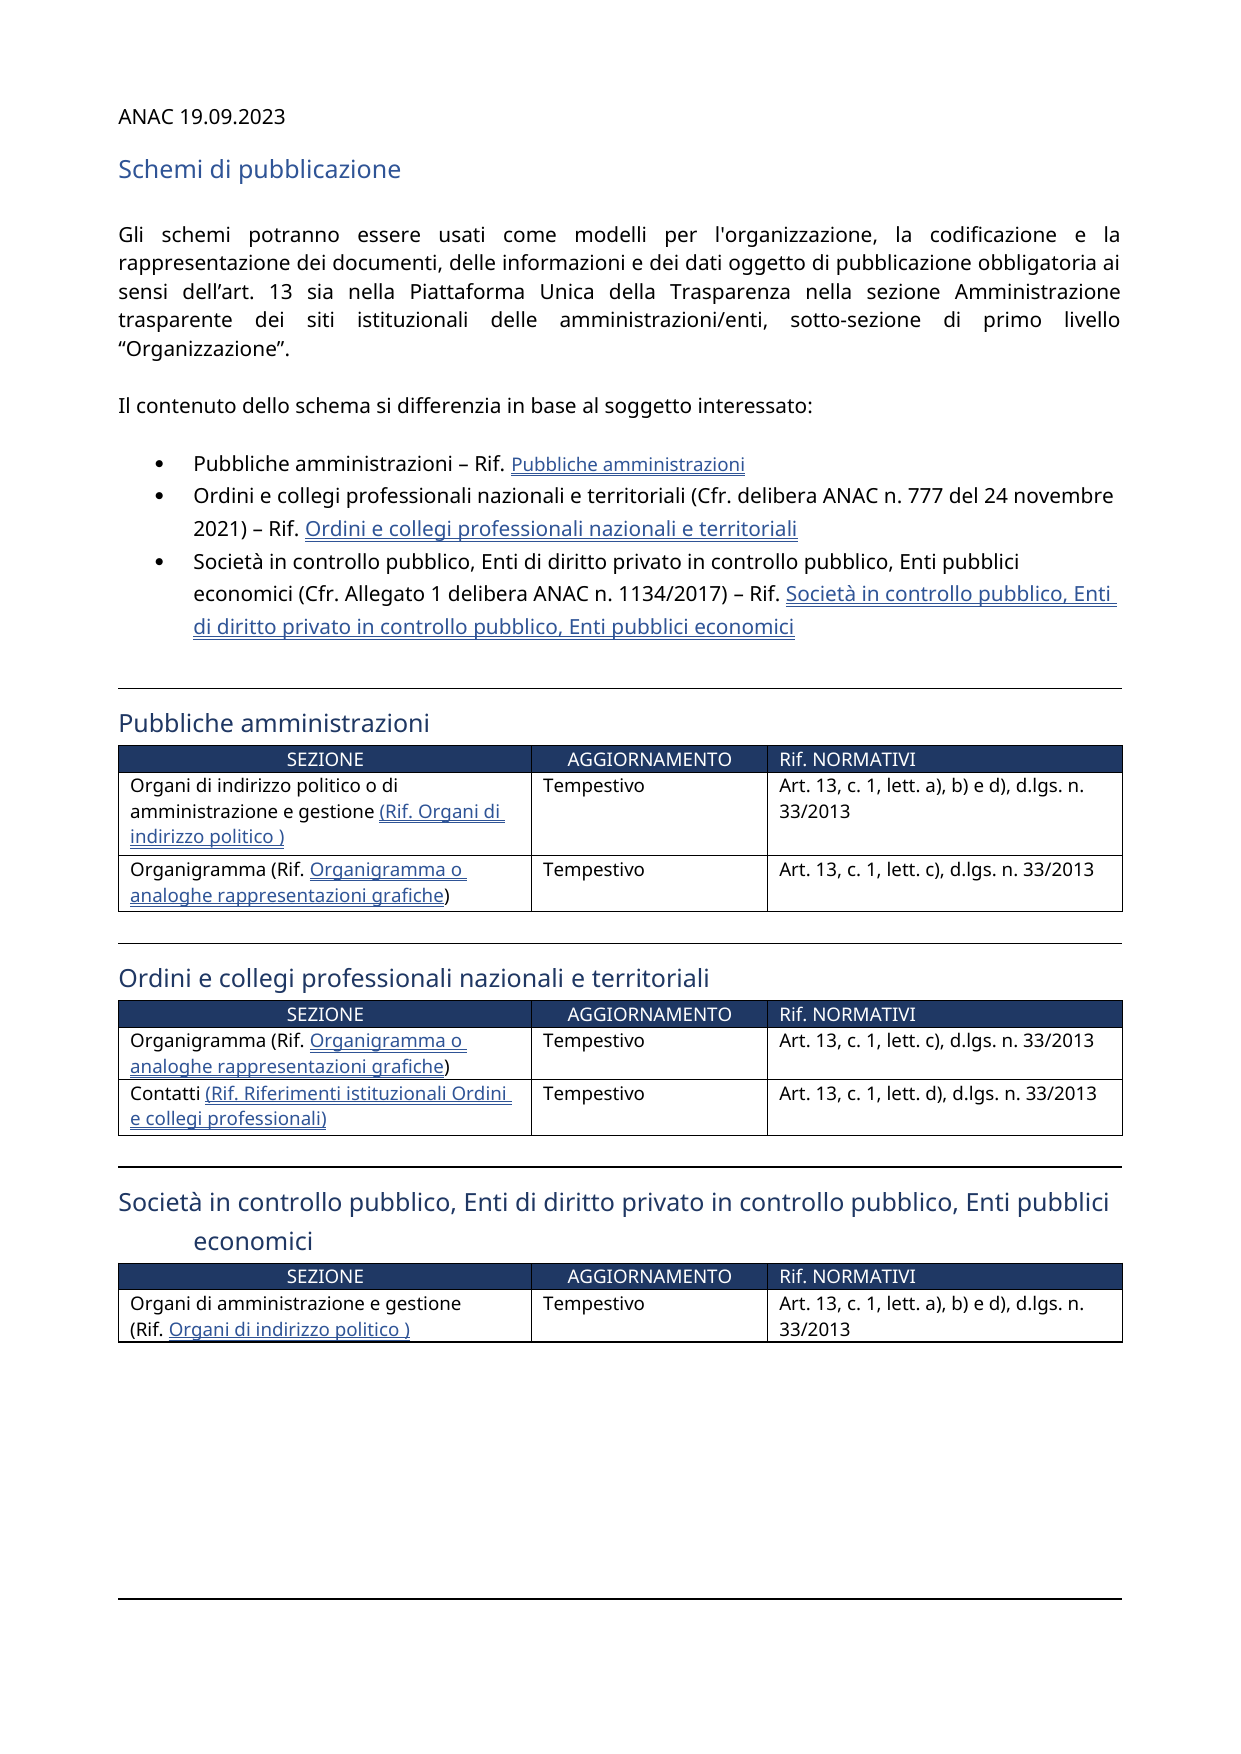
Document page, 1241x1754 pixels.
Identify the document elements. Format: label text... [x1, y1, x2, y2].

table_header AGGIORNAMENTO [532, 746, 767, 772]
table_cell Art. 13, c. 1, lett. d), d.lgs. n. 33/2013 [768, 1080, 1122, 1134]
table_cell Contatti (Rif. Riferimenti istituzionali Ordini e collegi professionali) [119, 1080, 531, 1134]
table_header SEZIONE [119, 1264, 531, 1289]
table_cell Organigramma (Rif. Organigramma o analoghe rappresentazioni grafiche) [119, 1028, 531, 1079]
table_cell Tempestivo [532, 1028, 767, 1079]
table_header SEZIONE [119, 746, 531, 772]
table_cell Art. 13, c. 1, lett. c), d.lgs. n. 33/2013 [768, 1028, 1122, 1079]
table_cell Tempestivo [532, 1080, 767, 1134]
subtitle Schemi di pubblicazione [118, 152, 1122, 186]
list Società in controllo pubblico, Enti di diritto privato in controllo pubblico, Enti pubblici economici (Cfr. Allegato 1 delibera ANAC n. 1134/2017) – Rif. Società in controllo pubblico, Enti di diritto privato in controllo pubblico, Enti pubblici economici [156, 547, 1122, 641]
table_cell Tempestivo [532, 773, 767, 855]
subtitle Pubbliche amministrazioni [118, 706, 1122, 740]
list Pubbliche amministrazioni – Rif. Pubbliche amministrazioni [156, 449, 1122, 477]
subtitle Società in controllo pubblico, Enti di diritto privato in controllo pubblico, Enti pubblici economici [118, 1184, 1122, 1258]
table_header Rif. NORMATIVI [768, 1264, 1122, 1289]
table_header AGGIORNAMENTO [532, 1001, 767, 1027]
table_header AGGIORNAMENTO [532, 1264, 767, 1289]
table_header Rif. NORMATIVI [768, 746, 1122, 772]
table_cell Organi di indirizzo politico o di amministrazione e gestione (Rif. Organi di indirizzo politico o di amministrazione/gestione) [119, 773, 531, 855]
table_cell Art. 13, c. 1, lett. c), d.lgs. n. 33/2013 [768, 856, 1122, 911]
subtitle Ordini e collegi professionali nazionali e territoriali [118, 961, 1122, 995]
text Il contenuto dello schema si differenzia in base al soggetto interessato: [118, 391, 1122, 420]
table_cell Art. 13, c. 1, lett. a), b) e d), d.lgs. n. 33/2013 [768, 773, 1122, 855]
table_header Rif. NORMATIVI [768, 1001, 1122, 1027]
table_header SEZIONE [119, 1001, 531, 1027]
table_cell Tempestivo [532, 856, 767, 911]
table_cell Tempestivo [532, 1290, 767, 1341]
text Gli schemi potranno essere usati come modelli per l'organizzazione, la codificazione e la rappresentazione dei documenti, delle informazioni e dei dati oggetto di pubblicazione obbligatoria ai sensi dell’art. 13 sia nella Piattaforma Unica della Trasparenza nella sezione Amministrazione trasparente dei siti istituzionali delle amministrazioni/enti, sotto-sezione di primo livello “Organizzazione”. [118, 220, 1122, 362]
list Ordini e collegi professionali nazionali e territoriali (Cfr. delibera ANAC n. 777 del 24 novembre 2021) – Rif. Ordini e collegi professionali nazionali e territoriali [156, 482, 1122, 543]
table_cell Organigramma (Rif. Organigramma o analoghe rappresentazioni grafiche) [119, 856, 531, 911]
table_cell Art. 13, c. 1, lett. a), b) e d), d.lgs. n. 33/2013 [768, 1290, 1122, 1341]
table_cell Organi di amministrazione e gestione (Rif. Organi di indirizzo politico o di amministrazione/gestione) [119, 1290, 531, 1341]
